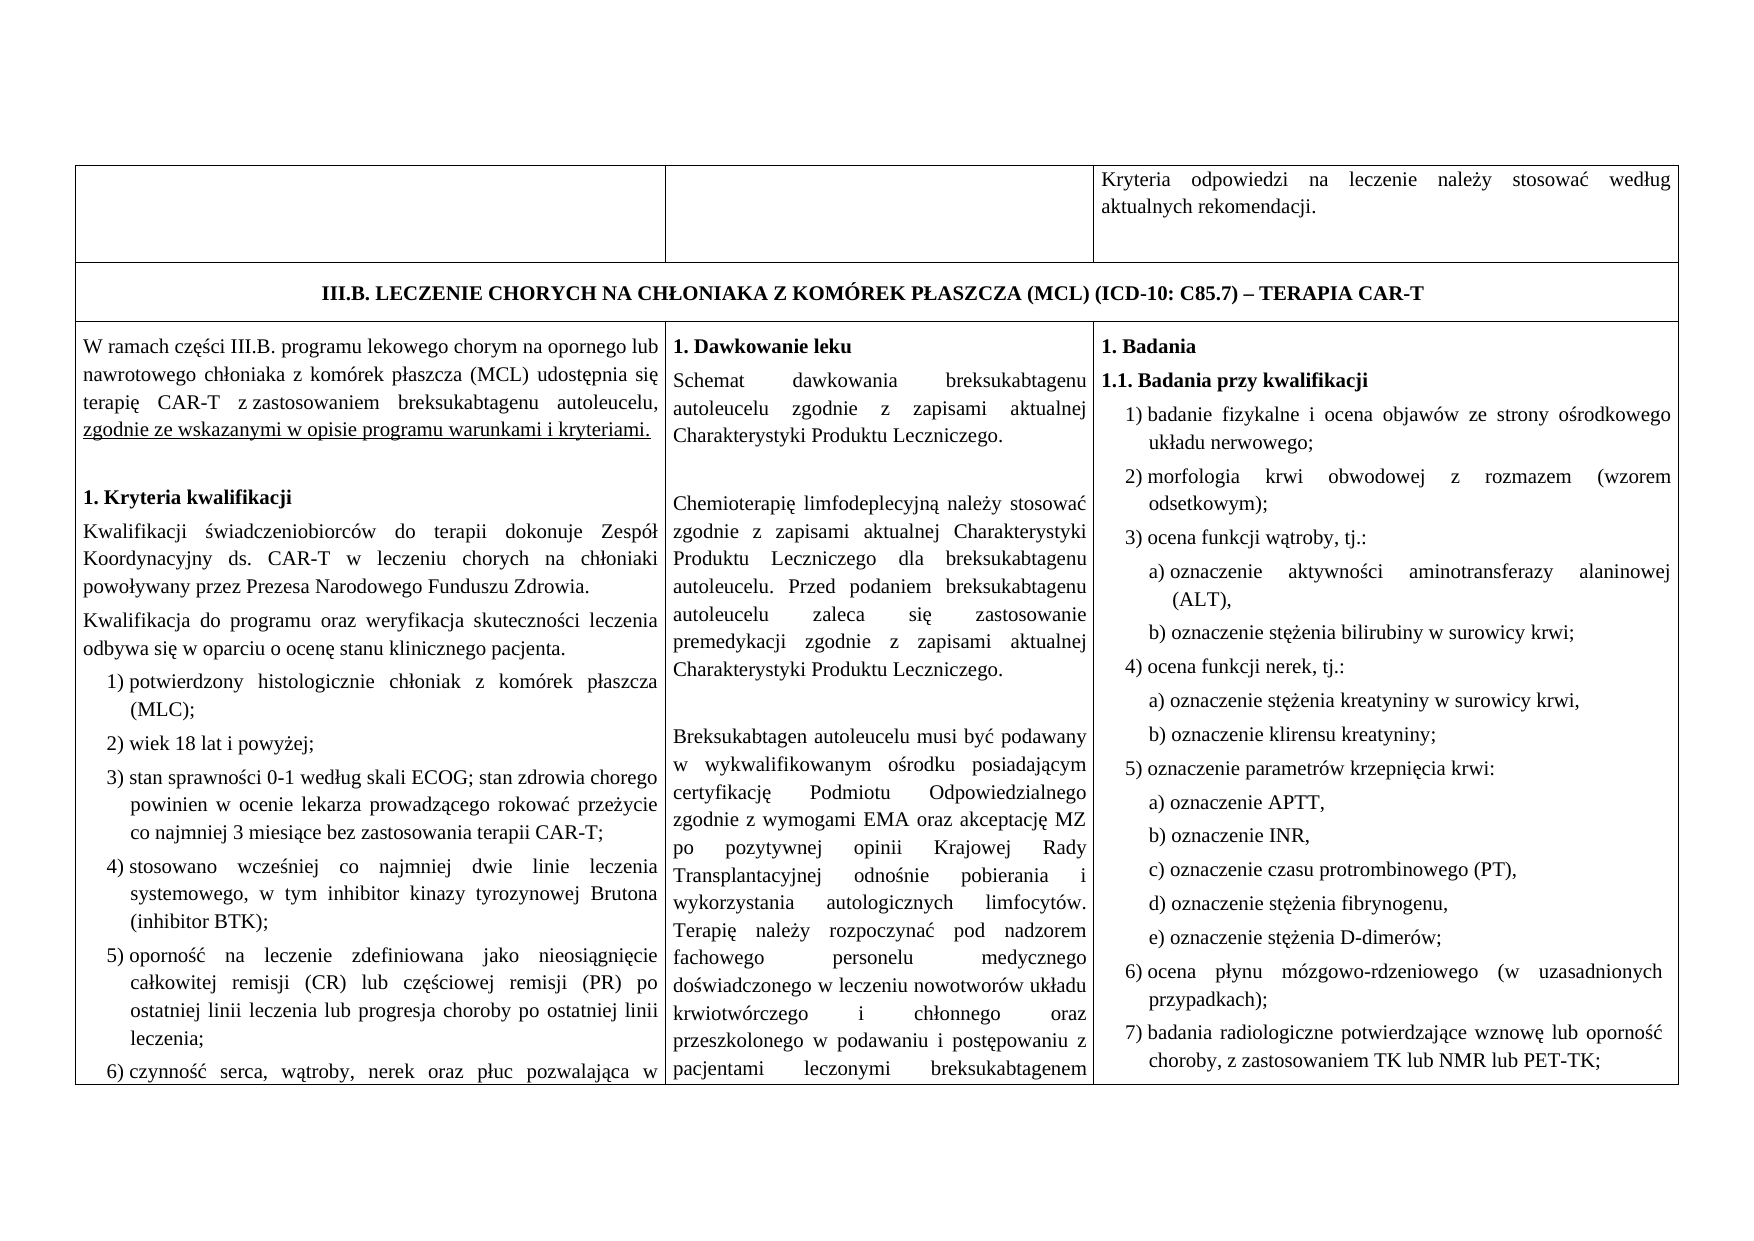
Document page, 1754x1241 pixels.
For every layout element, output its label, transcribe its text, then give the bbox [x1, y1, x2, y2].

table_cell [76, 166, 665, 262]
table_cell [666, 322, 1093, 1083]
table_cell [666, 166, 1093, 262]
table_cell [1094, 166, 1678, 262]
table_cell III.B. LECZENIE CHORYCH NA CHŁONIAKA Z KOMÓREK PŁASZCZA (MCL) (ICD-10: C85.7) – TERAPIA CAR-T [76, 263, 1678, 321]
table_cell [1094, 322, 1678, 1083]
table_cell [76, 322, 665, 1083]
